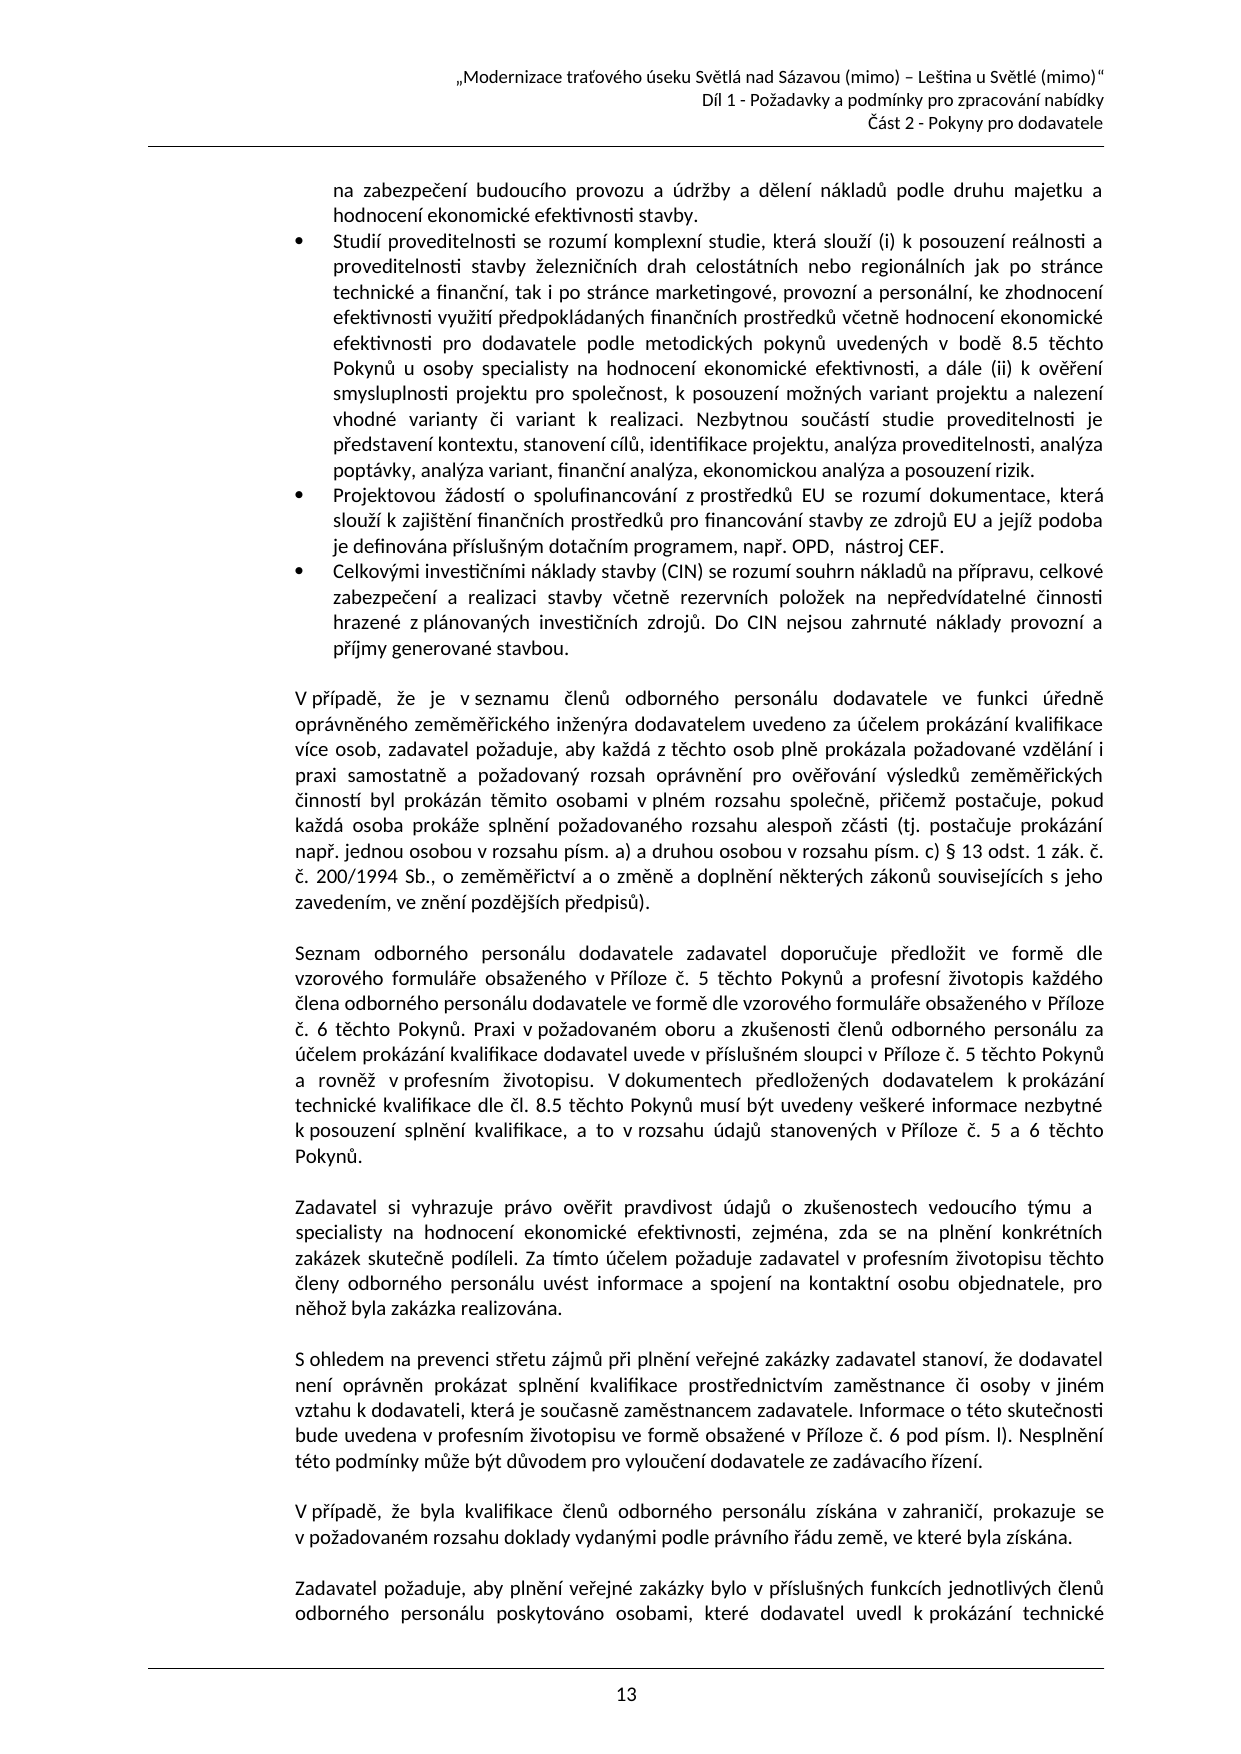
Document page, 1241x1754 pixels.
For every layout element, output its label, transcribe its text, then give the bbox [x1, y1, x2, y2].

list Projektovou žádostí o spolufinancování z prostředků EU se rozumí dokumentace, která slouží k zajištění finančních prostředků pro financování stavby ze zdrojů EU a jejíž podoba je definována příslušným dotačním programem, např. OPD, nástroj CEF. [295, 482, 1104, 558]
text Seznam odborného personálu dodavatele zadavatel doporučuje předložit ve formě dle vzorového formuláře obsaženého v Příloze č. 5 těchto Pokynů a profesní životopis každého člena odborného personálu dodavatele ve formě dle vzorového formuláře obsaženého v Příloze č. 6 těchto Pokynů. Praxi v požadovaném oboru a zkušenosti členů odborného personálu za účelem prokázání kvalifikace dodavatel uvede v příslušném sloupci v Příloze č. 5 těchto Pokynů a rovněž v profesním životopisu. V dokumentech předložených dodavatelem k prokázání technické kvalifikace dle čl. 8.5 těchto Pokynů musí být uvedeny veškeré informace nezbytné k posouzení splnění kvalifikace, a to v rozsahu údajů stanovených v Příloze č. 5 a 6 těchto Pokynů. [295, 940, 1104, 1168]
text S ohledem na prevenci střetu zájmů při plnění veřejné zakázky zadavatel stanoví, že dodavatel není oprávněn prokázat splnění kvalifikace prostřednictvím zaměstnance či osoby v jiném vztahu k dodavateli, která je současně zaměstnancem zadavatele. Informace o této skutečnosti bude uvedena v profesním životopisu ve formě obsažené v Příloze č. 6 pod písm. l). Nesplnění této podmínky může být důvodem pro vyloučení dodavatele ze zadávacího řízení. [295, 1346, 1104, 1473]
text Zadavatel si vyhrazuje právo ověřit pravdivost údajů o zkušenostech vedoucího týmu a specialisty na hodnocení ekonomické efektivnosti, zejména, zda se na plnění konkrétních zakázek skutečně podíleli. Za tímto účelem požaduje zadavatel v profesním životopisu těchto členy odborného personálu uvést informace a spojení na kontaktní osobu objednatele, pro něhož byla zakázka realizována. [295, 1194, 1104, 1321]
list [295, 177, 1104, 228]
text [295, 1575, 1104, 1626]
list Studií proveditelnosti se rozumí komplexní studie, která slouží (i) k posouzení reálnosti a proveditelnosti stavby železničních drah celostátních nebo regionálních jak po stránce technické a finanční, tak i po stránce marketingové, provozní a personální, ke zhodnocení efektivnosti využití předpokládaných finančních prostředků včetně hodnocení ekonomické efektivnosti pro dodavatele podle metodických pokynů uvedených v bodě 8.5 těchto Pokynů u osoby specialisty na hodnocení ekonomické efektivnosti, a dále (ii) k ověření smysluplnosti projektu pro společnost, k posouzení možných variant projektu a nalezení vhodné varianty či variant k realizaci. Nezbytnou součástí studie proveditelnosti je představení kontextu, stanovení cílů, identifikace projektu, analýza proveditelnosti, analýza poptávky, analýza variant, finanční analýza, ekonomickou analýza a posouzení rizik. [295, 228, 1104, 482]
text V případě, že byla kvalifikace členů odborného personálu získána v zahraničí, prokazuje se v požadovaném rozsahu doklady vydanými podle právního řádu země, ve které byla získána. [295, 1498, 1104, 1549]
list Celkovými investičními náklady stavby (CIN) se rozumí souhrn nákladů na přípravu, celkové zabezpečení a realizaci stavby včetně rezervních položek na nepředvídatelné činnosti hrazené z plánovaných investičních zdrojů. Do CIN nejsou zahrnuté náklady provozní a příjmy generované stavbou. [295, 558, 1104, 660]
text V případě, že je v seznamu členů odborného personálu dodavatele ve funkci úředně oprávněného zeměměřického inženýra dodavatelem uvedeno za účelem prokázání kvalifikace více osob, zadavatel požaduje, aby každá z těchto osob plně prokázala požadované vzdělání i praxi samostatně a požadovaný rozsah oprávnění pro ověřování výsledků zeměměřických činností byl prokázán těmito osobami v plném rozsahu společně, přičemž postačuje, pokud každá osoba prokáže splnění požadovaného rozsahu alespoň zčásti (tj. postačuje prokázání např. jednou osobou v rozsahu písm. a) a druhou osobou v rozsahu písm. c) § 13 odst. 1 zák. č. č. 200/1994 Sb., o zeměměřictví a o změně a doplnění některých zákonů souvisejících s jeho zavedením, ve znění pozdějších předpisů). [295, 686, 1104, 914]
